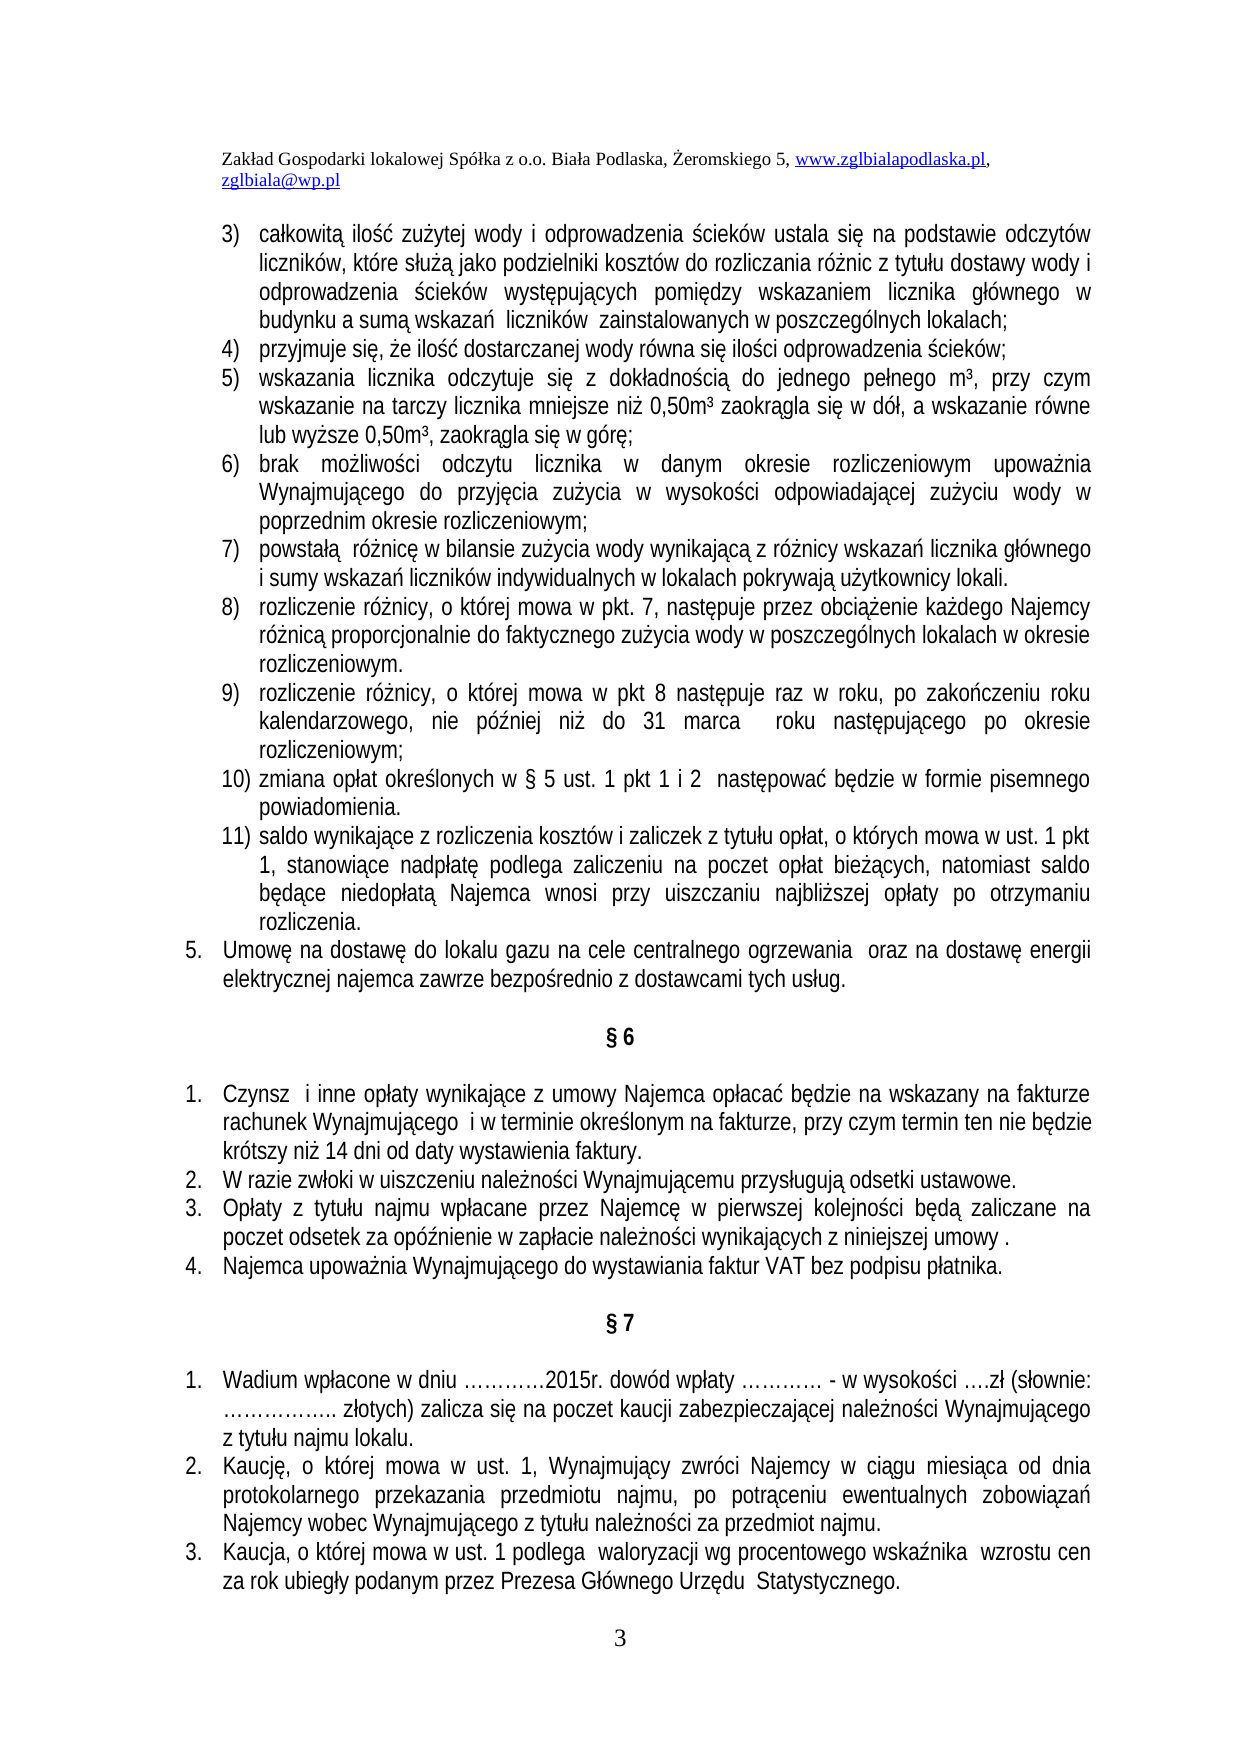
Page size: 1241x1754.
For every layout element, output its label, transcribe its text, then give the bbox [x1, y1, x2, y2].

list Najemca upoważnia Wynajmującego do wystawiania faktur VAT bez podpisu płatnika. [185, 1251, 1093, 1279]
list brak możliwości odczytu licznika w danym okresie rozliczeniowym upoważnia Wynajmującego do przyjęcia zużycia w wysokości odpowiadającej zużyciu wody w poprzednim okresie rozliczeniowym; [221, 448, 1093, 534]
list Wadium wpłacone w dniu …………2015r. dowód wpłaty ………… - w wysokości ….zł (słownie: …………….. złotych) zalicza się na poczet kaucji zabezpieczającej należności Wynajmującego z tytułu najmu lokalu. [185, 1365, 1093, 1451]
list Opłaty z tytułu najmu wpłacane przez Najemcę w pierwszej kolejności będą zaliczane na poczet odsetek za opóźnienie w zapłacie należności wynikających z niniejszej umowy . [185, 1193, 1093, 1251]
list Czynsz i inne opłaty wynikające z umowy Najemca opłacać będzie na wskazany na fakturze rachunek Wynajmującego i w terminie określonym na fakturze, przy czym termin ten nie będzie krótszy niż 14 dni od daty wystawienia faktury. [185, 1079, 1093, 1165]
text § 7 [148, 1308, 1093, 1337]
text Zakład Gospodarki lokalowej Spółka z o.o. Biała Podlaska, Żeromskiego 5, www.zglbialapodlaska.pl, zglbiala@wp.pl [221, 148, 1093, 191]
list przyjmuje się, że ilość dostarczanej wody równa się ilości odprowadzenia ścieków; [221, 334, 1093, 363]
list całkowitą ilość zużytej wody i odprowadzenia ścieków ustala się na podstawie odczytów liczników, które służą jako podzielniki kosztów do rozliczania różnic z tytułu dostawy wody i odprowadzenia ścieków występujących pomiędzy wskazaniem licznika głównego w budynku a sumą wskazań liczników zainstalowanych w poszczególnych lokalach; [221, 219, 1093, 334]
list rozliczenie różnicy, o której mowa w pkt. 7, następuje przez obciążenie każdego Najemcy różnicą proporcjonalnie do faktycznego zużycia wody w poszczególnych lokalach w okresie rozliczeniowym. [221, 592, 1093, 678]
list Umowę na dostawę do lokalu gazu na cele centralnego ogrzewania oraz na dostawę energii elektrycznej najemca zawrze bezpośrednio z dostawcami tych usług. [185, 936, 1093, 993]
list zmiana opłat określonych w § 5 ust. 1 pkt 1 i 2 następować będzie w formie pisemnego powiadomienia. [221, 764, 1093, 821]
list Kaucja, o której mowa w ust. 1 podlega waloryzacji wg procentowego wskaźnika wzrostu cen za rok ubiegły podanym przez Prezesa Głównego Urzędu Statystycznego. [185, 1537, 1093, 1594]
list wskazania licznika odczytuje się z dokładnością do jednego pełnego m³, przy czym wskazanie na tarczy licznika mniejsze niż 0,50m³ zaokrągla się w dół, a wskazanie równe lub wyższe 0,50m³, zaokrągla się w górę; [221, 363, 1093, 448]
list Kaucję, o której mowa w ust. 1, Wynajmujący zwróci Najemcy w ciągu miesiąca od dnia protokolarnego przekazania przedmiotu najmu, po potrąceniu ewentualnych zobowiązań Najemcy wobec Wynajmującego z tytułu należności za przedmiot najmu. [185, 1451, 1093, 1537]
list rozliczenie różnicy, o której mowa w pkt 8 następuje raz w roku, po zakończeniu roku kalendarzowego, nie później niż do 31 marca roku następującego po okresie rozliczeniowym; [221, 678, 1093, 764]
list W razie zwłoki w uiszczeniu należności Wynajmującemu przysługują odsetki ustawowe. [185, 1165, 1093, 1193]
list powstałą różnicę w bilansie zużycia wody wynikającą z różnicy wskazań licznika głównego i sumy wskazań liczników indywidualnych w lokalach pokrywają użytkownicy lokali. [221, 534, 1093, 592]
list saldo wynikające z rozliczenia kosztów i zaliczek z tytułu opłat, o których mowa w ust. 1 pkt 1, stanowiące nadpłatę podlega zaliczeniu na poczet opłat bieżących, natomiast saldo będące niedopłatą Najemca wnosi przy uiszczaniu najbliższej opłaty po otrzymaniu rozliczenia. [221, 821, 1093, 936]
text § 6 [148, 1021, 1093, 1050]
